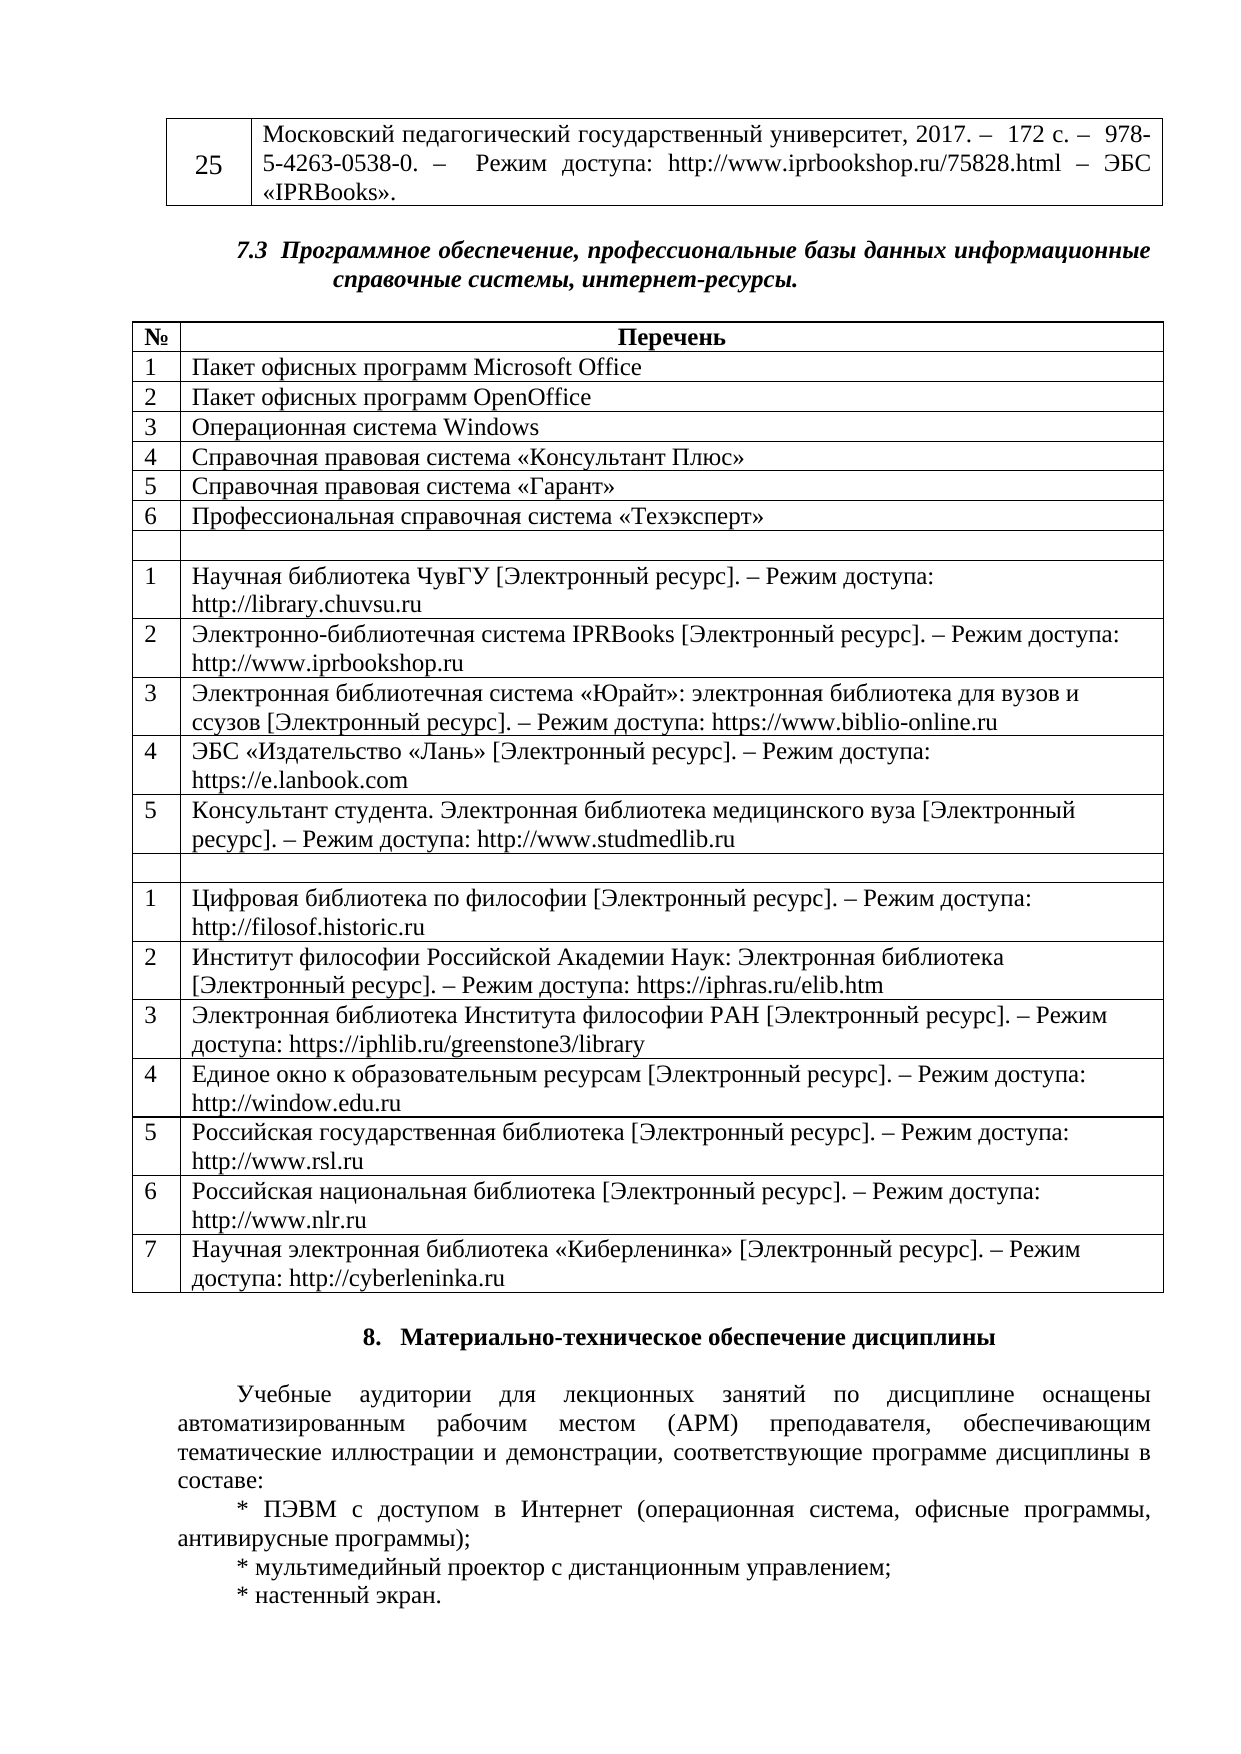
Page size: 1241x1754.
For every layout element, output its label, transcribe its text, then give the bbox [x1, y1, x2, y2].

table_cell 1 [133, 352, 180, 381]
table_cell Российская национальная библиотека [Электронный ресурс]. – Режим доступа: http://www.nlr.ru [181, 1176, 1163, 1233]
table_cell Институт философии Российской Академии Наук: Электронная библиотека [Электронный ресурс]. – Режим доступа: https://iphras.ru/elib.htm [181, 942, 1163, 999]
table_cell 4 [133, 736, 180, 794]
table_cell 3 [133, 678, 180, 735]
table_cell Научная библиотека ЧувГУ [Электронный ресурс]. – Режим доступа: http://library.chuvsu.ru [181, 561, 1163, 618]
table_cell 3 [133, 412, 180, 441]
table_cell [133, 854, 180, 882]
table_cell Пакет офисных программ OpenOffice [181, 382, 1163, 411]
table_cell Электронно-библиотечная система IPRBooks [Электронный ресурс]. – Режим доступа: http://www.iprbookshop.ru [181, 619, 1163, 677]
table_cell Консультант студента. Электронная библиотека медицинского вуза [Электронный ресурс]. – Режим доступа: http://www.studmedlib.ru [181, 795, 1163, 852]
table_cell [252, 119, 1162, 205]
table_header Перечень [181, 323, 1163, 351]
table_cell 2 [133, 619, 180, 677]
list Программное обеспечение, профессиональные базы данных информационные справочные системы, интернет-ресурсы. [236, 235, 1152, 293]
table_cell Электронная библиотечная система «Юрайт»: электронная библиотека для вузов и ссузов [Электронный ресурс]. – Режим доступа: https://www.biblio-online.ru [181, 678, 1163, 735]
table_cell 7 [133, 1235, 180, 1292]
table_cell 5 [133, 795, 180, 852]
table_cell Справочная правовая система «Консультант Плюс» [181, 442, 1163, 470]
table_cell 6 [133, 501, 180, 530]
table_cell [181, 854, 1163, 882]
table_cell 4 [133, 442, 180, 470]
table_cell 1 [133, 561, 180, 618]
table_cell 3 [133, 1000, 180, 1058]
table_header № [133, 323, 180, 351]
table_cell 1 [133, 883, 180, 941]
table_cell Операционная система Windows [181, 412, 1163, 441]
table_cell 5 [133, 471, 180, 500]
table_cell Справочная правовая система «Гарант» [181, 471, 1163, 500]
table_cell 4 [133, 1059, 180, 1116]
table_cell 25 [167, 119, 251, 205]
text * мультимедийный проектор с дистанционным управлением; [177, 1552, 1152, 1581]
table_cell ЭБС «Издательство «Лань» [Электронный ресурс]. – Режим доступа: https://e.lanbook.com [181, 736, 1163, 794]
table_cell Пакет офисных программ Microsoft Office [181, 352, 1163, 381]
table_cell Электронная библиотека Института философии РАН [Электронный ресурс]. – Режим доступа: https://iphlib.ru/greenstone3/library [181, 1000, 1163, 1058]
text Учебные аудитории для лекционных занятий по дисциплине оснащены автоматизированным рабочим местом (АРМ) преподавателя, обеспечивающим тематические иллюстрации и демонстрации, соответствующие программе дисциплины в составе: [177, 1379, 1152, 1494]
table_cell 5 [133, 1118, 180, 1175]
table_cell 2 [133, 382, 180, 411]
table_cell [133, 531, 180, 560]
table_cell Цифровая библиотека по философии [Электронный ресурс]. – Режим доступа: http://filosof.historic.ru [181, 883, 1163, 941]
table_cell 6 [133, 1176, 180, 1233]
table_cell 2 [133, 942, 180, 999]
table_cell Единое окно к образовательным ресурсам [Электронный ресурс]. – Режим доступа: http://window.edu.ru [181, 1059, 1163, 1116]
table_cell Профессиональная справочная система «Техэксперт» [181, 501, 1163, 530]
text * настенный экран. [177, 1581, 1152, 1609]
text * ПЭВМ с доступом в Интернет (операционная система, офисные программы, антивирусные программы); [177, 1494, 1152, 1552]
table_cell Российская государственная библиотека [Электронный ресурс]. – Режим доступа: http://www.rsl.ru [181, 1118, 1163, 1175]
table_cell [181, 531, 1163, 560]
list Материально-техническое обеспечение дисциплины [207, 1322, 1152, 1351]
table_cell Научная электронная библиотека «Киберленинка» [Электронный ресурс]. – Режим доступа: http://cyberleninka.ru [181, 1235, 1163, 1292]
